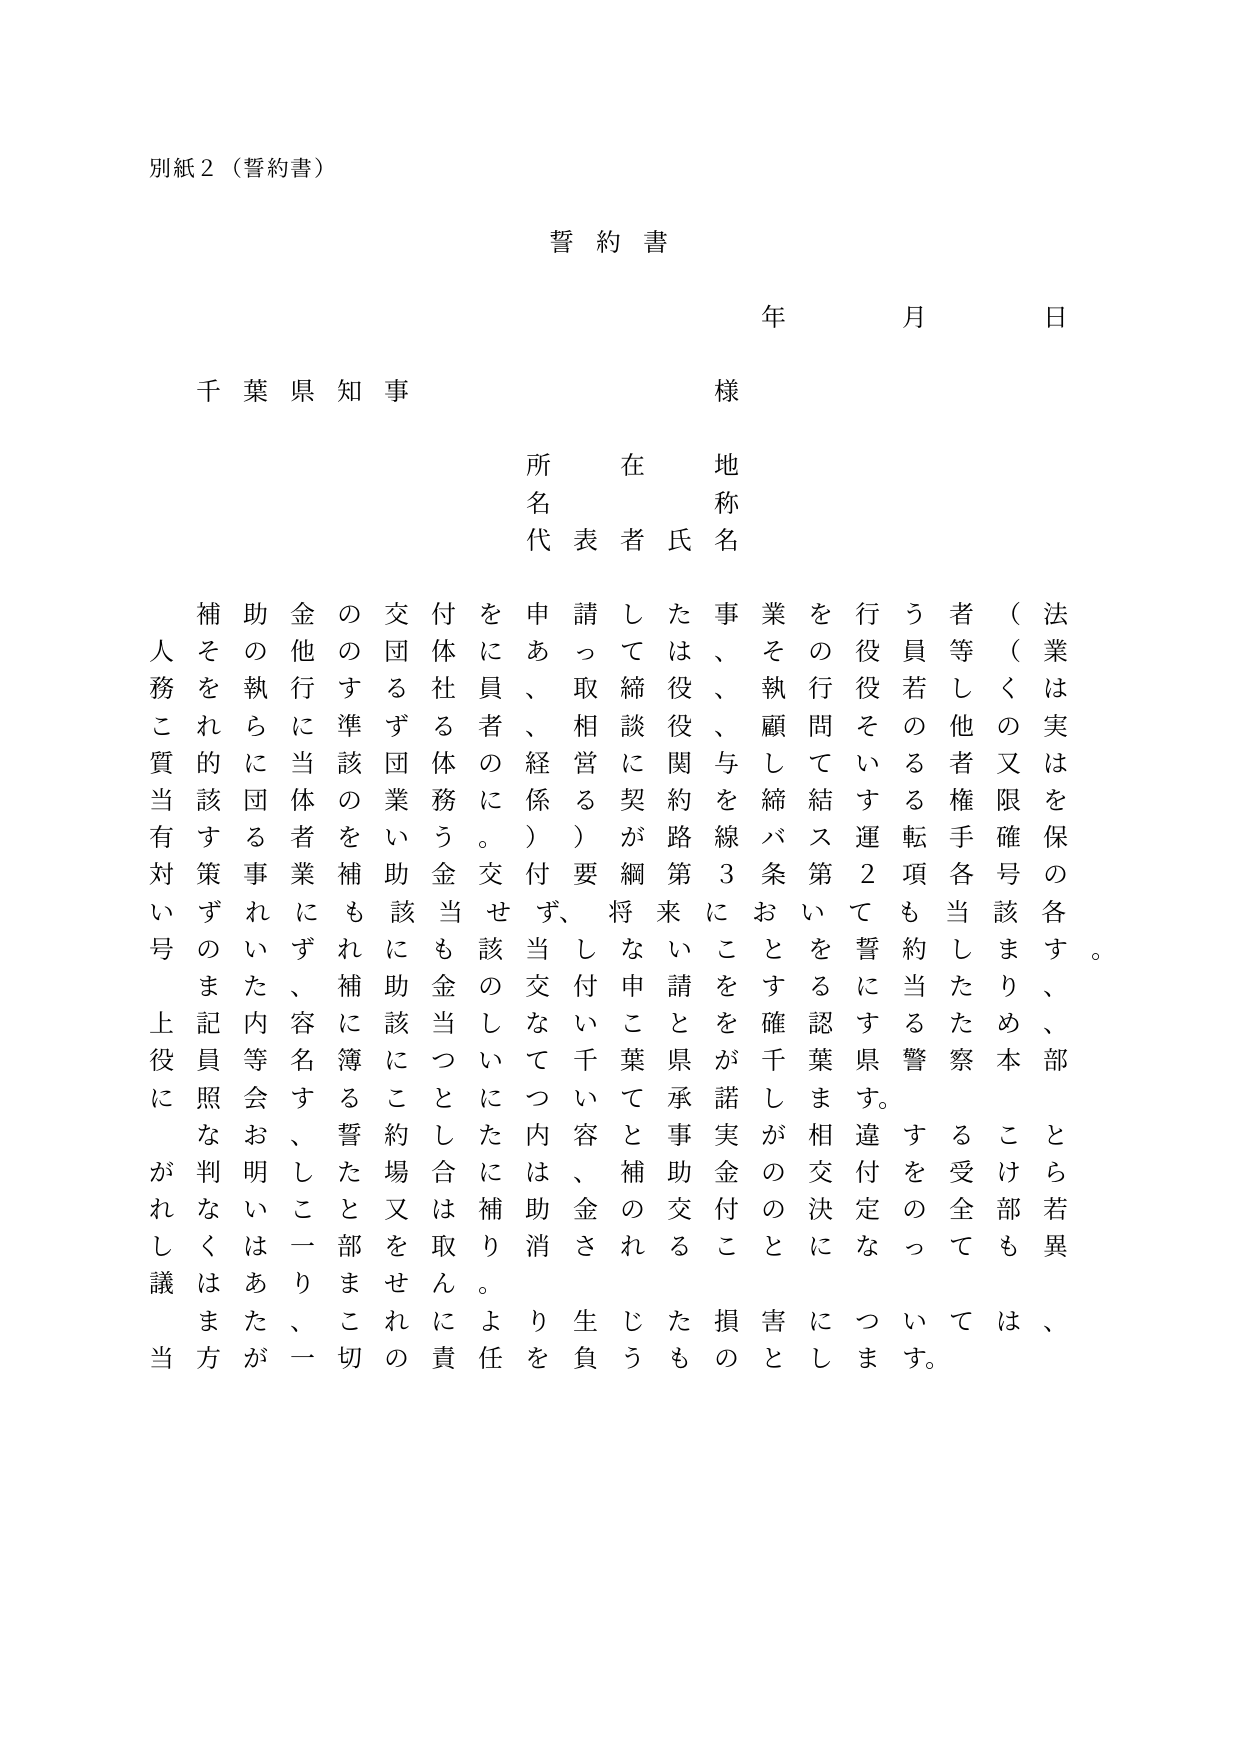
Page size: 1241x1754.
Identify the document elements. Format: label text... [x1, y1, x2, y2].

text 名 称 [149, 483, 1091, 520]
text また、これにより生じた損害については、当方が一切の責任を負うものとします。 [149, 1301, 1091, 1375]
text 別紙２（誓約書） [149, 148, 1091, 185]
text 代表者氏名 [149, 520, 1091, 557]
text なお、誓約した内容と事実が相違することが判明した場合には、補助金の交付を受けられないこと又は補助金の交付の決定の全部若しくは一部を取り消されることになっても異議はありません。 [149, 1115, 1091, 1301]
text 所 在 地 [149, 445, 1091, 483]
text また、補助金の交付申請をするに当たり、上記内容に該当しないことを確認するため、役員等名簿について千葉県が千葉県警察本部に照会することについて承諾します。 [149, 966, 1091, 1115]
text 補助金の交付を申請した事業を行う者（法人その他の団体にあっては、その役員等（業務を執行する社員、取締役、執行役若しくはこれらに準ずる者、相談役、顧問その他の実質的に当該団体の経営に関与している者又は当該団体の業務に係る契約を締結する権限を有する者をいう。））が路線バス運転手確保対策事業補助金交付要綱第３条第２項各号のいずれにも該当せず、将来においても当該各号のいずれにも該当しないことを誓約します。 [149, 594, 1091, 966]
text 年 月 日 [149, 297, 1091, 334]
text 誓約書 [149, 222, 1091, 259]
text 千葉県知事 様 [149, 371, 1091, 408]
